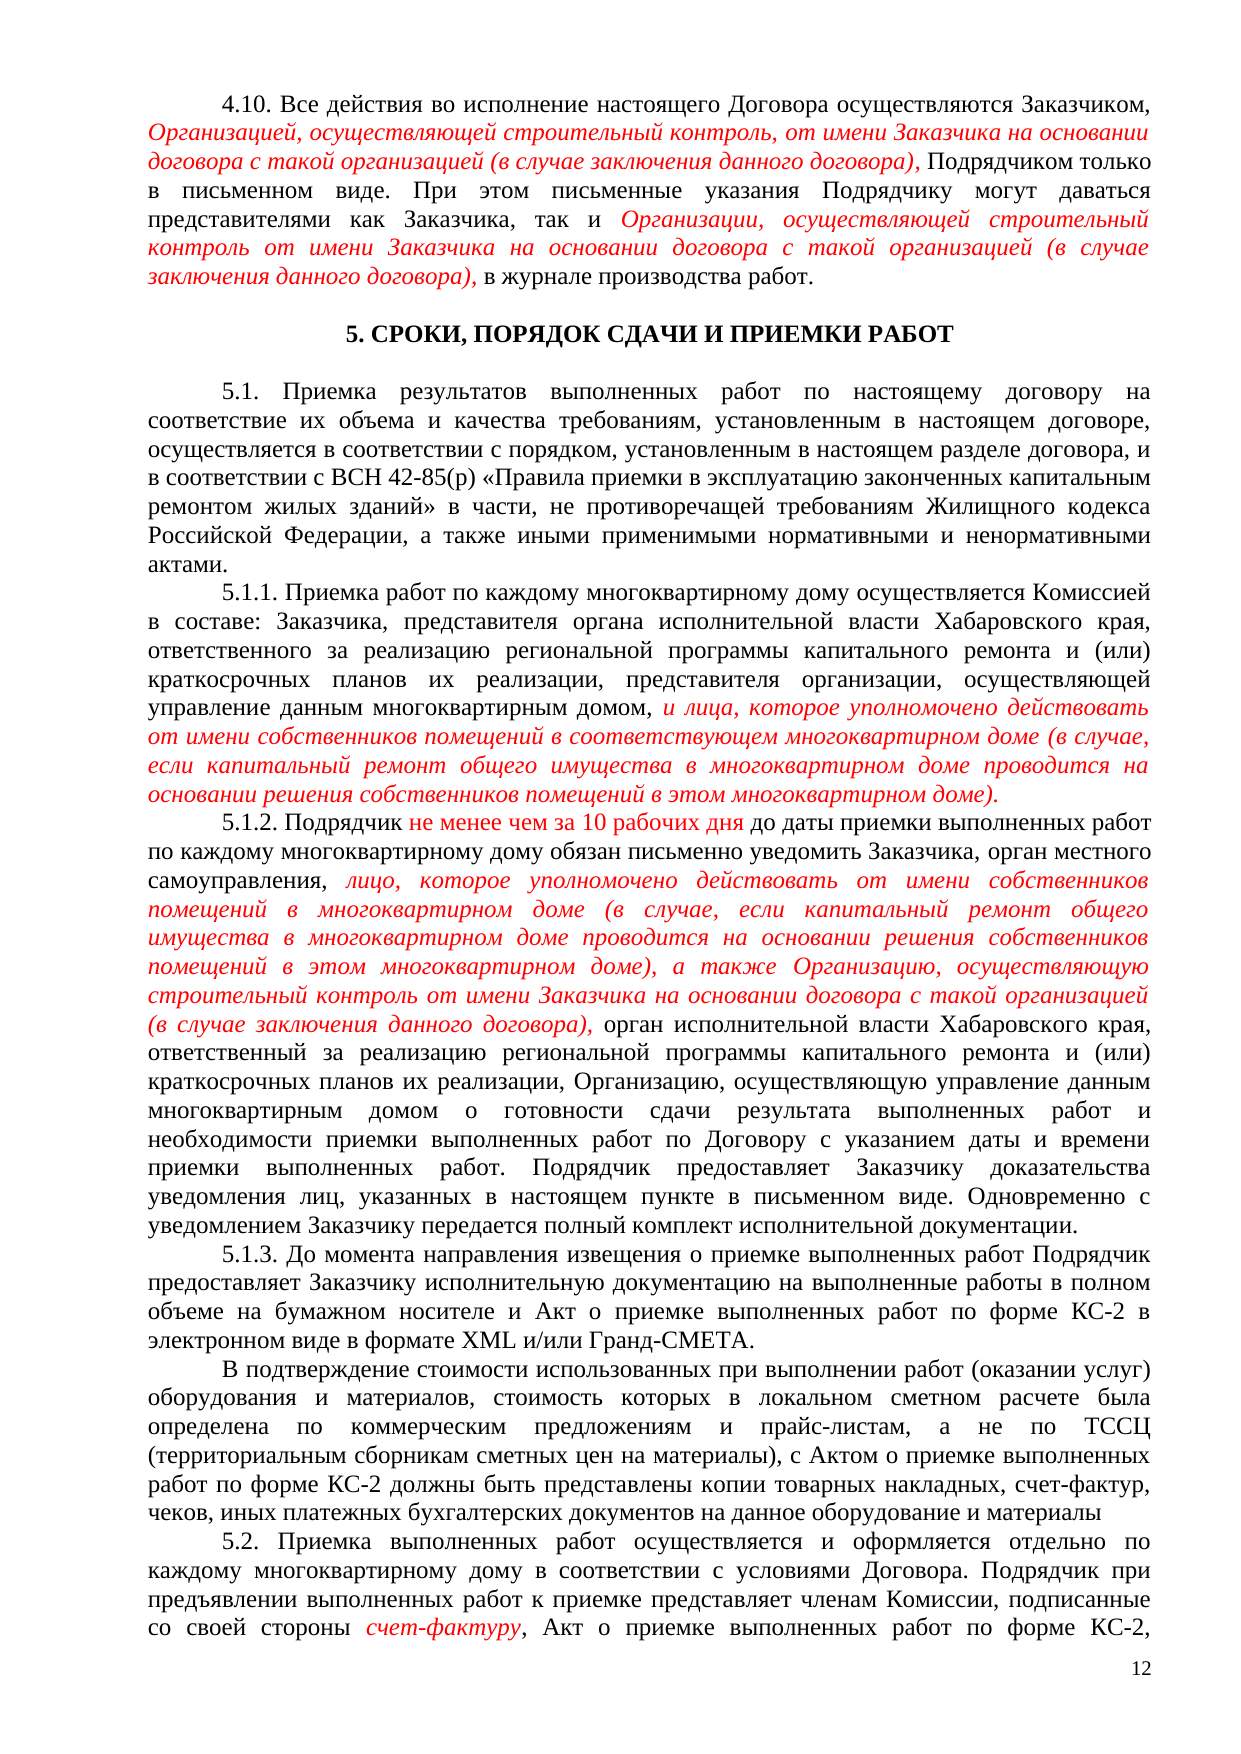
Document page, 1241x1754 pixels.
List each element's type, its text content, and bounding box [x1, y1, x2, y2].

text 4.10. Все действия во исполнение настоящего Договора осуществляются Заказчиком, Организацией, осуществляющей строительный контроль, от имени Заказчика на основании договора с такой организацией (в случае заключения данного договора), Подрядчиком только в письменном виде. При этом письменные указания Подрядчику могут даваться представителями как Заказчика, так и Организации, осуществляющей строительный контроль от имени Заказчика на основании договора с такой организацией (в случае заключения данного договора), в журнале производства работ. [148, 89, 1152, 290]
text 5.1.1. Приемка работ по каждому многоквартирному дому осуществляется Комиссией в составе: Заказчика, представителя органа исполнительной власти Хабаровского края, ответственного за реализацию региональной программы капитального ремонта и (или) краткосрочных планов их реализации, представителя организации, осуществляющей управление данным многоквартирным домом, и лица, которое уполномочено действовать от имени собственников помещений в соответствующем многоквартирном доме (в случае, если капитальный ремонт общего имущества в многоквартирном доме проводится на основании решения собственников помещений в этом многоквартирном доме). [148, 577, 1152, 807]
text 5. СРОКИ, ПОРЯДОК СДАЧИ И ПРИЕМКИ РАБОТ [148, 319, 1152, 347]
text 5.1. Приемка результатов выполненных работ по настоящему договору на соответствие их объема и качества требованиям, установленным в настоящем договоре, осуществляется в соответствии с порядком, установленным в настоящем разделе договора, и в соответствии с ВСН 42-85(р) «Правила приемки в эксплуатацию законченных капитальным ремонтом жилых зданий» в части, не противоречащей требованиям Жилищного кодекса Российской Федерации, а также иными применимыми нормативными и ненормативными актами. [148, 376, 1152, 577]
text 5.1.3. До момента направления извещения о приемке выполненных работ Подрядчик предоставляет Заказчику исполнительную документацию на выполненные работы в полном объеме на бумажном носителе и Акт о приемке выполненных работ по форме КС-2 в электронном виде в формате XML и/или Гранд-СМЕТА. [148, 1239, 1152, 1354]
text 5.1.2. Подрядчик не менее чем за 10 рабочих дня до даты приемки выполненных работ по каждому многоквартирному дому обязан письменно уведомить Заказчика, орган местного самоуправления, лицо, которое уполномочено действовать от имени собственников помещений в многоквартирном доме (в случае, если капитальный ремонт общего имущества в многоквартирном доме проводится на основании решения собственников помещений в этом многоквартирном доме), а также Организацию, осуществляющую строительный контроль от имени Заказчика на основании договора с такой организацией (в случае заключения данного договора), орган исполнительной власти Хабаровского края, ответственный за реализацию региональной программы капитального ремонта и (или) краткосрочных планов их реализации, Организацию, осуществляющую управление данным многоквартирным домом о готовности сдачи результата выполненных работ и необходимости приемки выполненных работ по Договору с указанием даты и времени приемки выполненных работ. Подрядчик предоставляет Заказчику доказательства уведомления лиц, указанных в настоящем пункте в письменном виде. Одновременно с уведомлением Заказчику передается полный комплект исполнительной документации. [148, 807, 1152, 1239]
text В подтверждение стоимости использованных при выполнении работ (оказании услуг) оборудования и материалов, стоимость которых в локальном сметном расчете была определена по коммерческим предложениям и прайс-листам, а не по ТССЦ (территориальным сборникам сметных цен на материалы), с Актом о приемке выполненных работ по форме КС-2 должны быть представлены копии товарных накладных, счет-фактур, чеков, иных платежных бухгалтерских документов на данное оборудование и материалы [148, 1354, 1152, 1526]
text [148, 1526, 1152, 1641]
